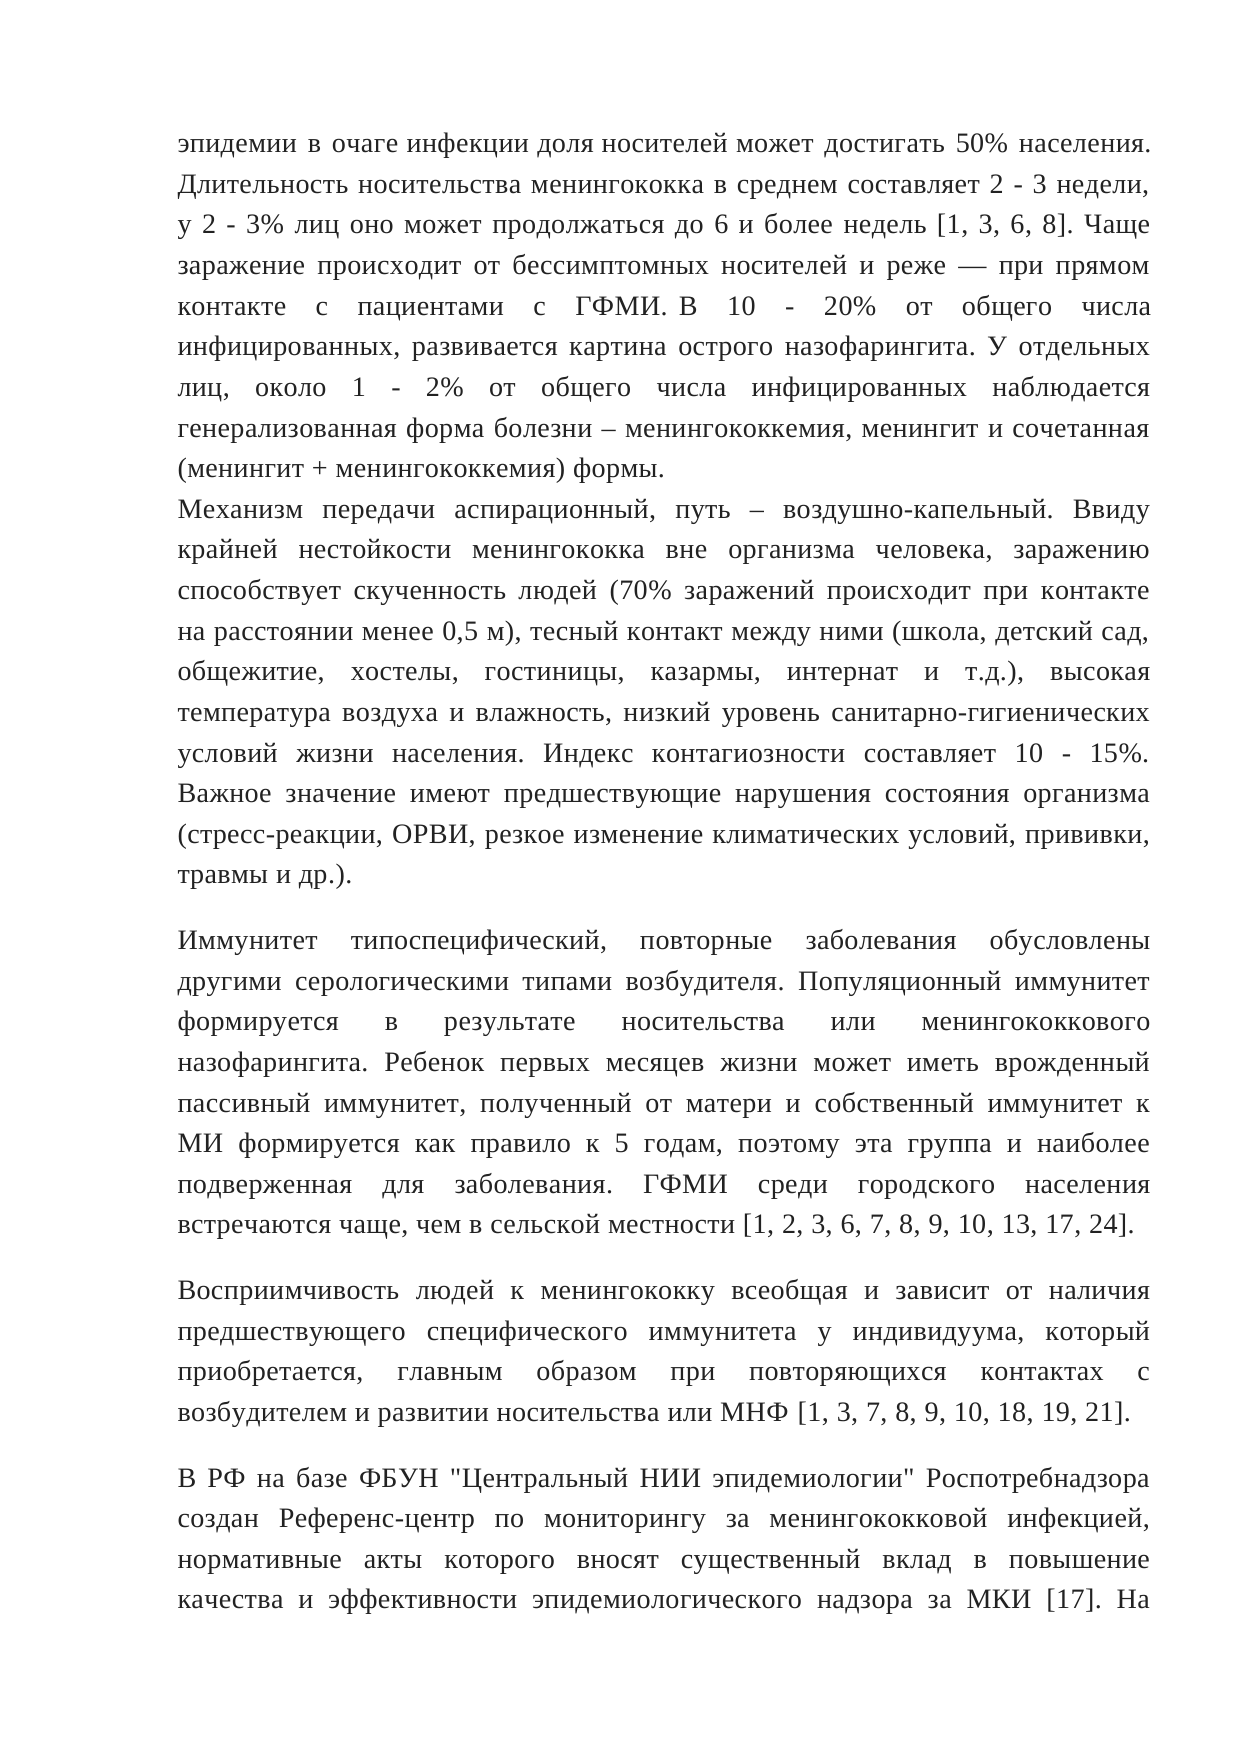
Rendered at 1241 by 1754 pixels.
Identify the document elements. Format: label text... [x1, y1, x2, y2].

text Иммунитет типоспецифический, повторные заболевания обусловлены другими серологическими типами возбудителя. Популяционный иммунитет формируется в результате носительства или менингококкового назофарингита. Ребенок первых месяцев жизни может иметь врожденный пассивный иммунитет, полученный от матери и собственный иммунитет к МИ формируется как правило к 5 годам, поэтому эта группа и наиболее подверженная для заболевания. ГФМИ среди городского населения встречаются чаще, чем в сельской местности [1, 2, 3, 6, 7, 8, 9, 10, 13, 17, 24]. [177, 915, 1152, 1240]
text Восприимчивость людей к менингококку всеобщая и зависит от наличия предшествующего специфического иммунитета у индивидуума, который приобретается, главным образом при повторяющихся контактах с возбудителем и развитии носительства или МНФ [1, 3, 7, 8, 9, 10, 18, 19, 21]. [177, 1265, 1152, 1427]
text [177, 118, 1152, 484]
text Механизм передачи аспирационный, путь – воздушно-капельный. Ввиду крайней нестойкости менингококка вне организма человека, заражению способствует скученность людей (70% заражений происходит при контакте на расстоянии менее 0,5 м), тесный контакт между ними (школа, детский сад, общежитие, хостелы, гостиницы, казармы, интернат и т.д.), высокая температура воздуха и влажность, низкий уровень санитарно-гигиенических условий жизни населения. Индекс контагиозности составляет 10 - 15%. Важное значение имеют предшествующие нарушения состояния организма (стресс-реакции, ОРВИ, резкое изменение климатических условий, прививки, травмы и др.). [177, 484, 1152, 890]
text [177, 1452, 1152, 1615]
